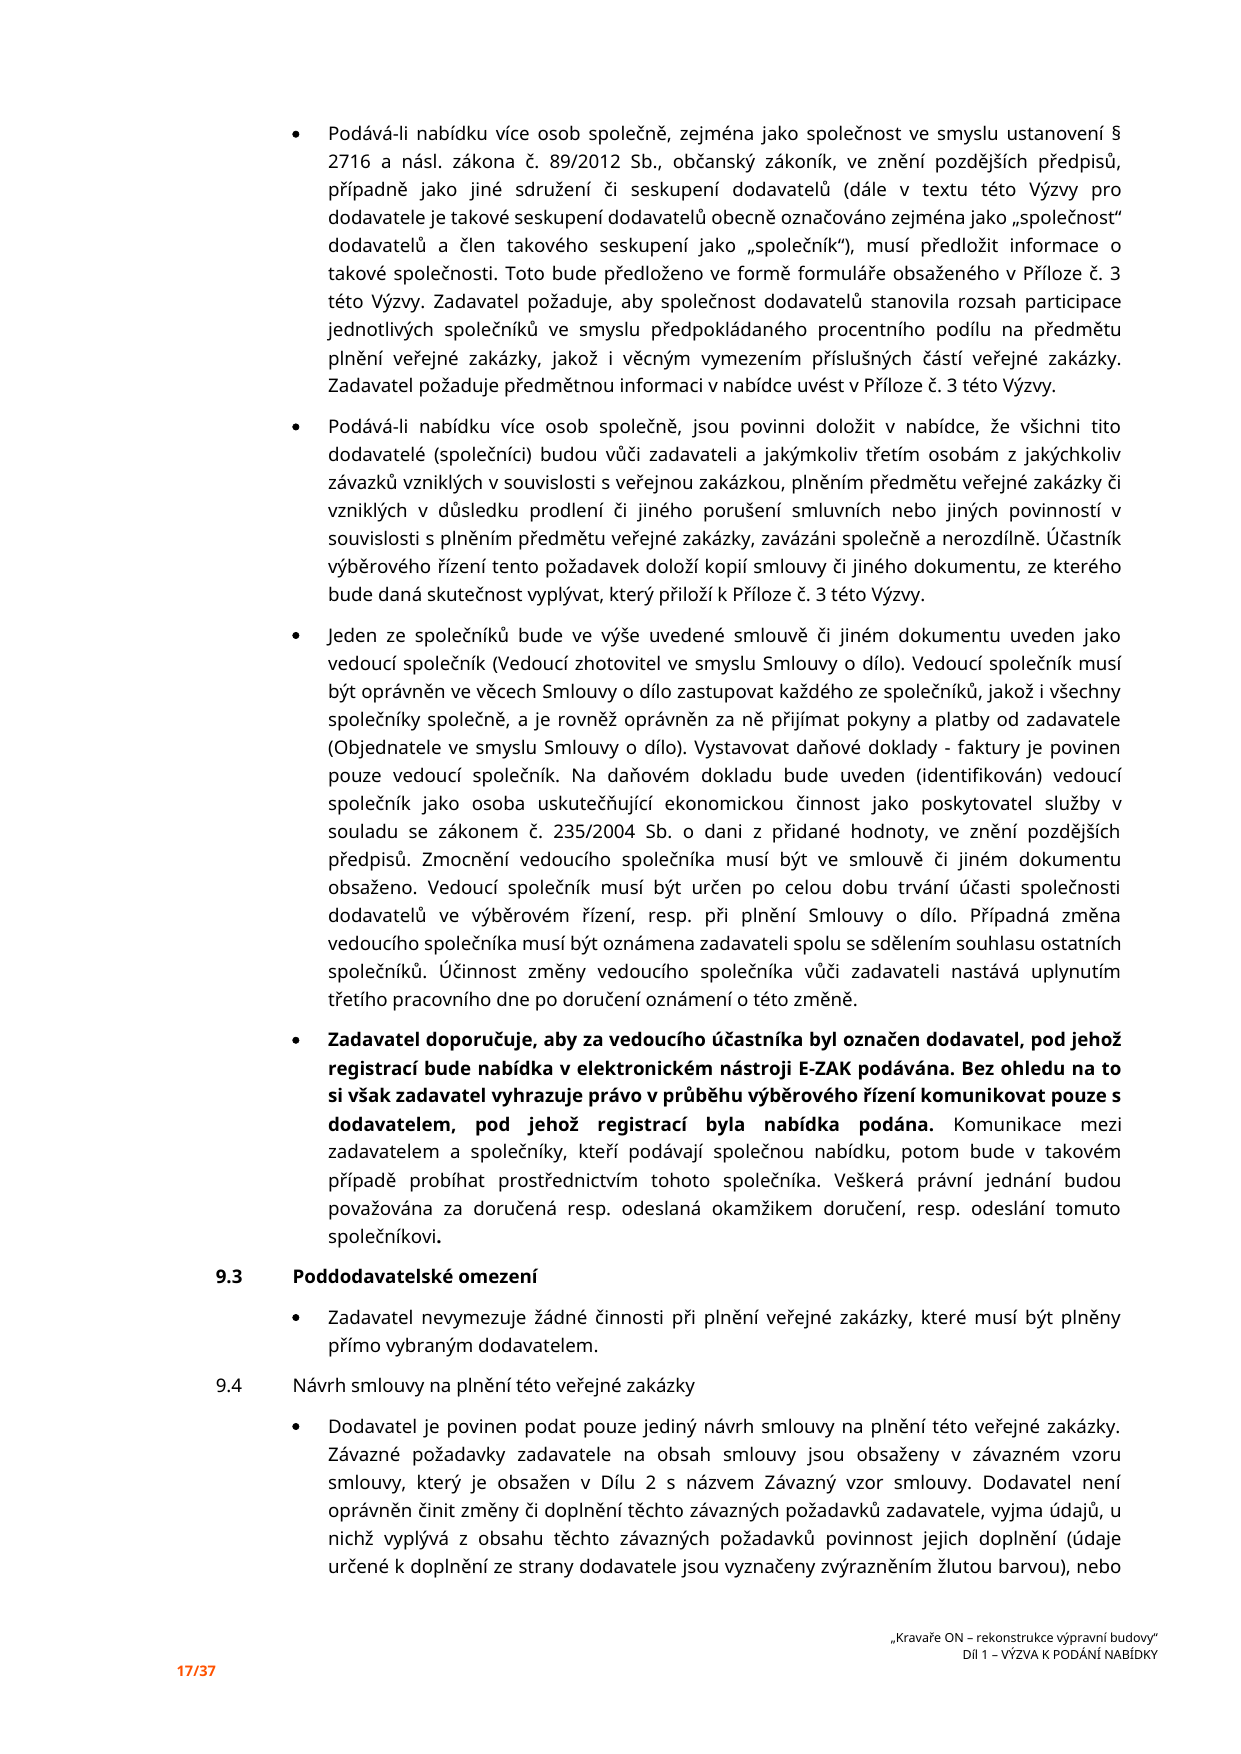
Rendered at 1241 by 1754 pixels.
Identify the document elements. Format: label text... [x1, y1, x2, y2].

text Zadavatel doporučuje, aby za vedoucího účastníka byl označen dodavatel, pod jehož registrací bude nabídka v elektronickém nástroji E-ZAK podávána. Bez ohledu na to si však zadavatel vyhrazuje právo v průběhu výběrového řízení komunikovat pouze s dodavatelem, pod jehož registrací byla nabídka podána. Komunikace mezi zadavatelem a společníky, kteří podávají společnou nabídku, potom bude v takovém případě probíhat prostřednictvím tohoto společníka. Veškerá právní jednání budou považována za doručená resp. odeslaná okamžikem doručení, resp. odeslání tomuto společníkovi. [292, 1027, 1122, 1248]
text Podává-li nabídku více osob společně, jsou povinni doložit v nabídce, že všichni tito dodavatelé (společníci) budou vůči zadavateli a jakýmkoliv třetím osobám z jakýchkoliv závazků vzniklých v souvislosti s veřejnou zakázkou, plněním předmětu veřejné zakázky či vzniklých v důsledku prodlení či jiného porušení smluvních nebo jiných povinností v souvislosti s plněním předmětu veřejné zakázky, zavázáni společně a nerozdílně. Účastník výběrového řízení tento požadavek doloží kopií smlouvy či jiného dokumentu, ze kterého bude daná skutečnost vyplývat, který přiloží k Příloze č. 3 této Výzvy. [292, 413, 1122, 607]
text Podává-li nabídku více osob společně, zejména jako společnost ve smyslu ustanovení § 2716 a násl. zákona č. 89/2012 Sb., občanský zákoník, ve znění pozdějších předpisů, případně jako jiné sdružení či seskupení dodavatelů (dále v textu této Výzvy pro dodavatele je takové seskupení dodavatelů obecně označováno zejména jako „společnost“ dodavatelů a člen takového seskupení jako „společník“), musí předložit informace o takové společnosti. Toto bude předloženo ve formě formuláře obsaženého v Příloze č. 3 této Výzvy. Zadavatel požaduje, aby společnost dodavatelů stanovila rozsah participace jednotlivých společníků ve smyslu předpokládaného procentního podílu na předmětu plnění veřejné zakázky, jakož i věcným vymezením příslušných částí veřejné zakázky. Zadavatel požaduje předmětnou informaci v nabídce uvést v Příloze č. 3 této Výzvy. [292, 121, 1122, 398]
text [292, 1413, 1122, 1579]
text Jeden ze společníků bude ve výše uvedené smlouvě či jiném dokumentu uveden jako vedoucí společník (Vedoucí zhotovitel ve smyslu Smlouvy o dílo). Vedoucí společník musí být oprávněn ve věcech Smlouvy o dílo zastupovat každého ze společníků, jakož i všechny společníky společně, a je rovněž oprávněn za ně přijímat pokyny a platby od zadavatele (Objednatele ve smyslu Smlouvy o dílo). Vystavovat daňové doklady - faktury je povinen pouze vedoucí společník. Na daňovém dokladu bude uveden (identifikován) vedoucí společník jako osoba uskutečňující ekonomickou činnost jako poskytovatel služby v souladu se zákonem č. 235/2004 Sb. o dani z přidané hodnoty, ve znění pozdějších předpisů. Zmocnění vedoucího společníka musí být ve smlouvě či jiném dokumentu obsaženo. Vedoucí společník musí být určen po celou dobu trvání účasti společnosti dodavatelů ve výběrovém řízení, resp. při plnění Smlouvy o dílo. Případná změna vedoucího společníka musí být oznámena zadavateli spolu se sdělením souhlasu ostatních společníků. Účinnost změny vedoucího společníka vůči zadavateli nastává uplynutím třetího pracovního dne po doručení oznámení o této změně. [292, 622, 1122, 1012]
text Poddodavatelské omezení [216, 1263, 1122, 1289]
text Návrh smlouvy na plnění této veřejné zakázky [216, 1372, 1122, 1398]
text Zadavatel nevymezuje žádné činnosti při plnění veřejné zakázky, které musí být plněny přímo vybraným dodavatelem. [292, 1304, 1122, 1357]
